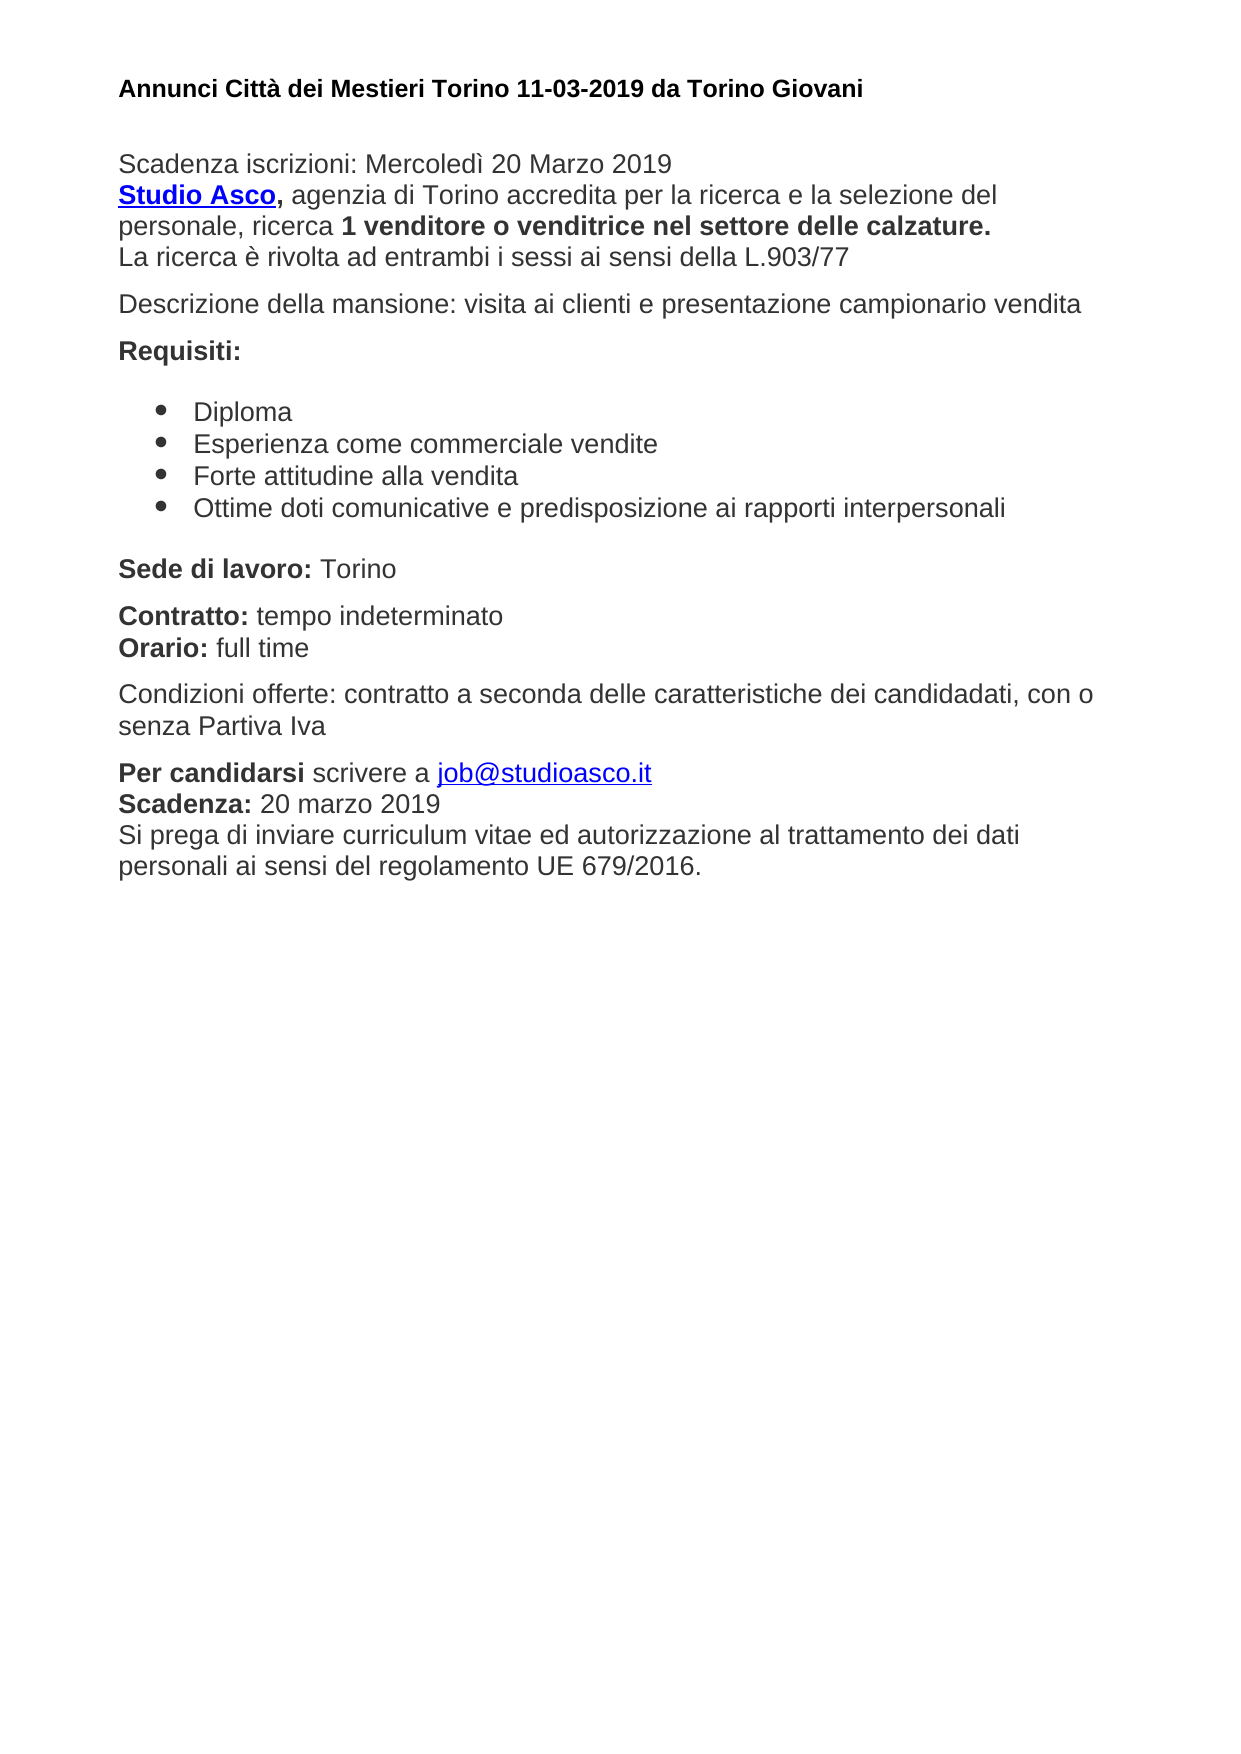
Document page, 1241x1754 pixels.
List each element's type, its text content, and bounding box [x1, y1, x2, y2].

text Studio Asco, agenzia di Torino accredita per la ricerca e la selezione del personale, ricerca 1 venditore o venditrice nel settore delle calzature. La ricerca è rivolta ad entrambi i sessi ai sensi della L.903/77 [118, 179, 1122, 273]
text Scadenza iscrizioni: Mercoledì 20 Marzo 2019 [118, 148, 1122, 179]
text Sede di lavoro: Torino [118, 553, 1122, 585]
text Contratto: tempo indeterminato Orario: full time [118, 600, 1122, 663]
text Requisiti: [118, 335, 1122, 366]
text Condizioni offerte: contratto a seconda delle caratteristiche dei candidadati, con o senza Partiva Iva [118, 678, 1122, 741]
text Per candidarsi scrivere a job@studioasco.it Scadenza: 20 marzo 2019 Si prega di inviare curriculum vitae ed autorizzazione al trattamento dei dati personali ai sensi del regolamento UE 679/2016. [118, 757, 1122, 882]
text Descrizione della mansione: visita ai clienti e presentazione campionario vendita [118, 288, 1122, 319]
list Forte attitudine alla vendita [156, 460, 1122, 492]
list Diploma [156, 396, 1122, 428]
list Esperienza come commerciale vendite [156, 428, 1122, 460]
list Ottime doti comunicative e predisposizione ai rapporti interpersonali [156, 492, 1122, 524]
